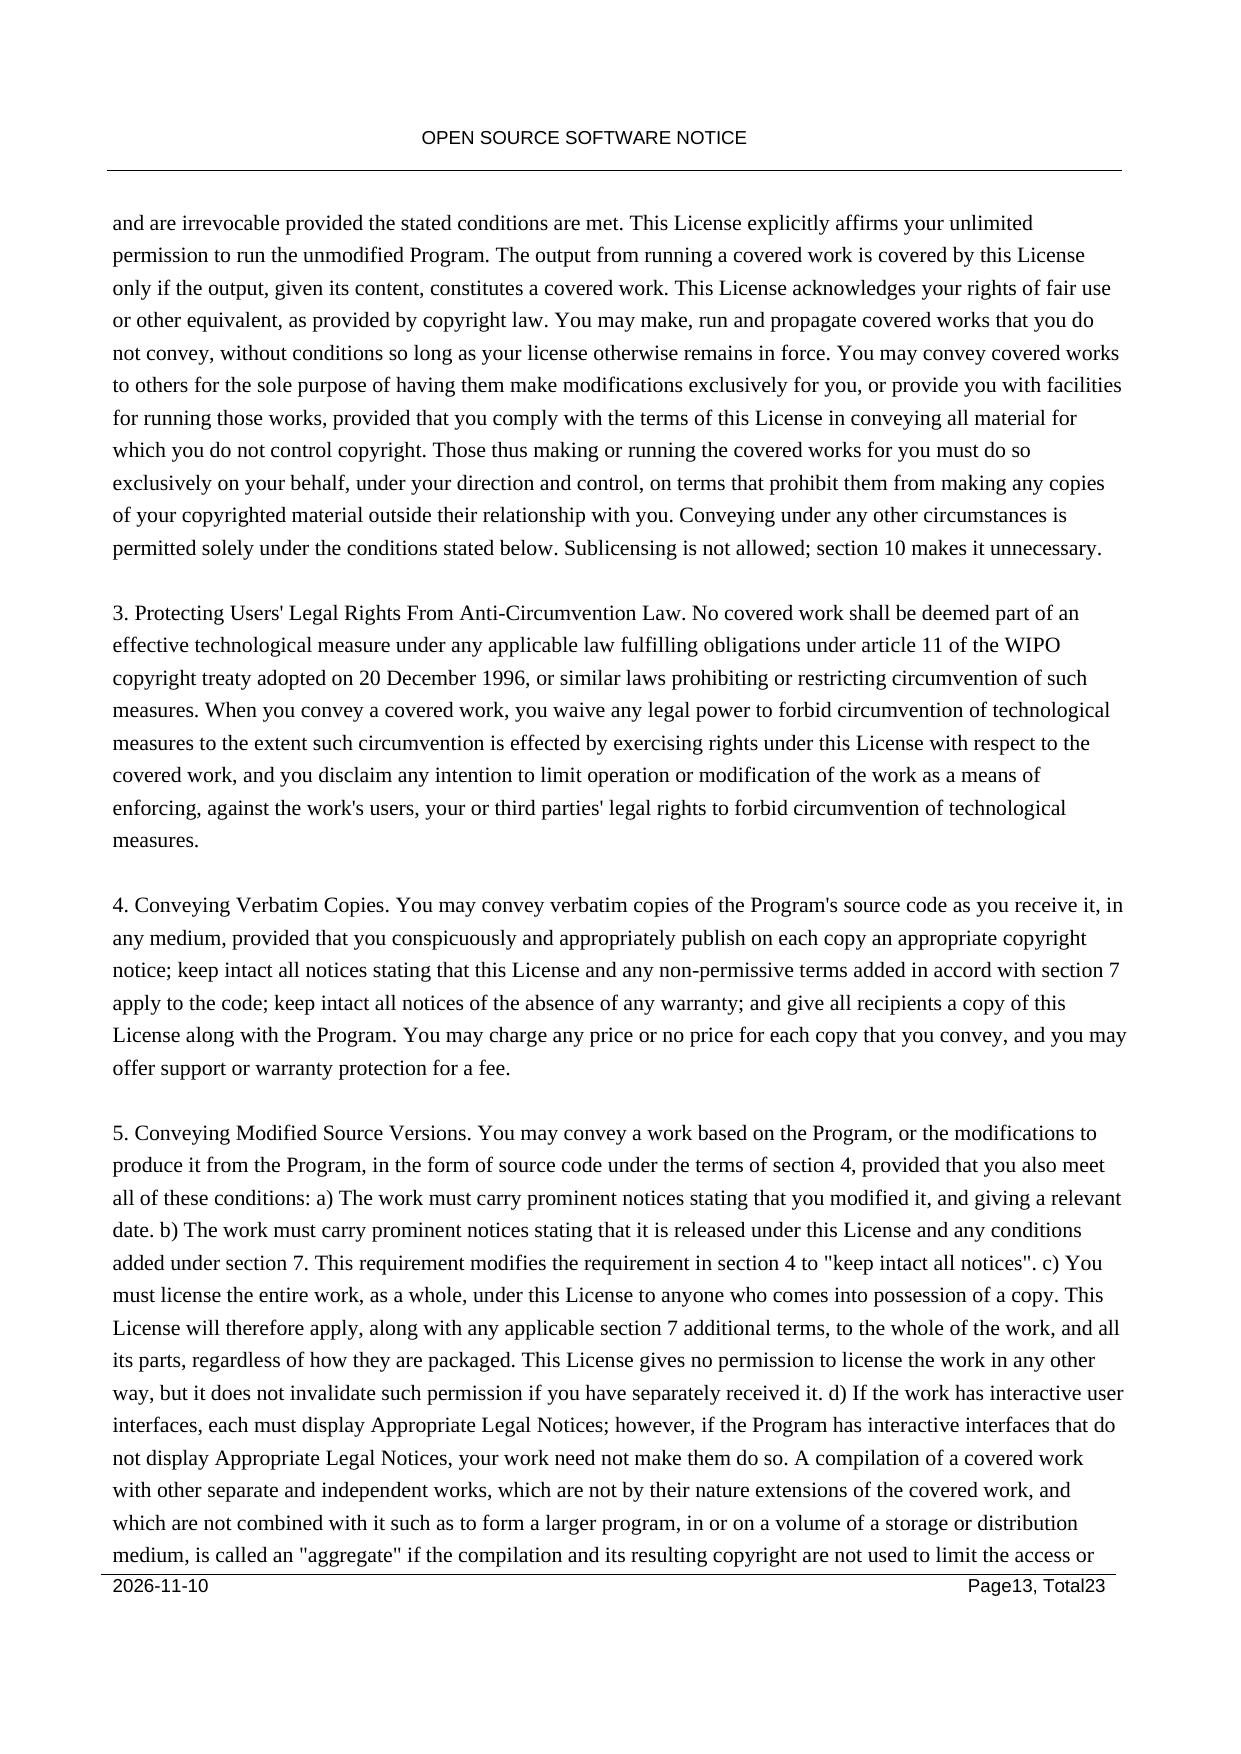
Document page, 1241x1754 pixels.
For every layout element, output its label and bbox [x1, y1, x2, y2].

text [112, 206, 1128, 1571]
